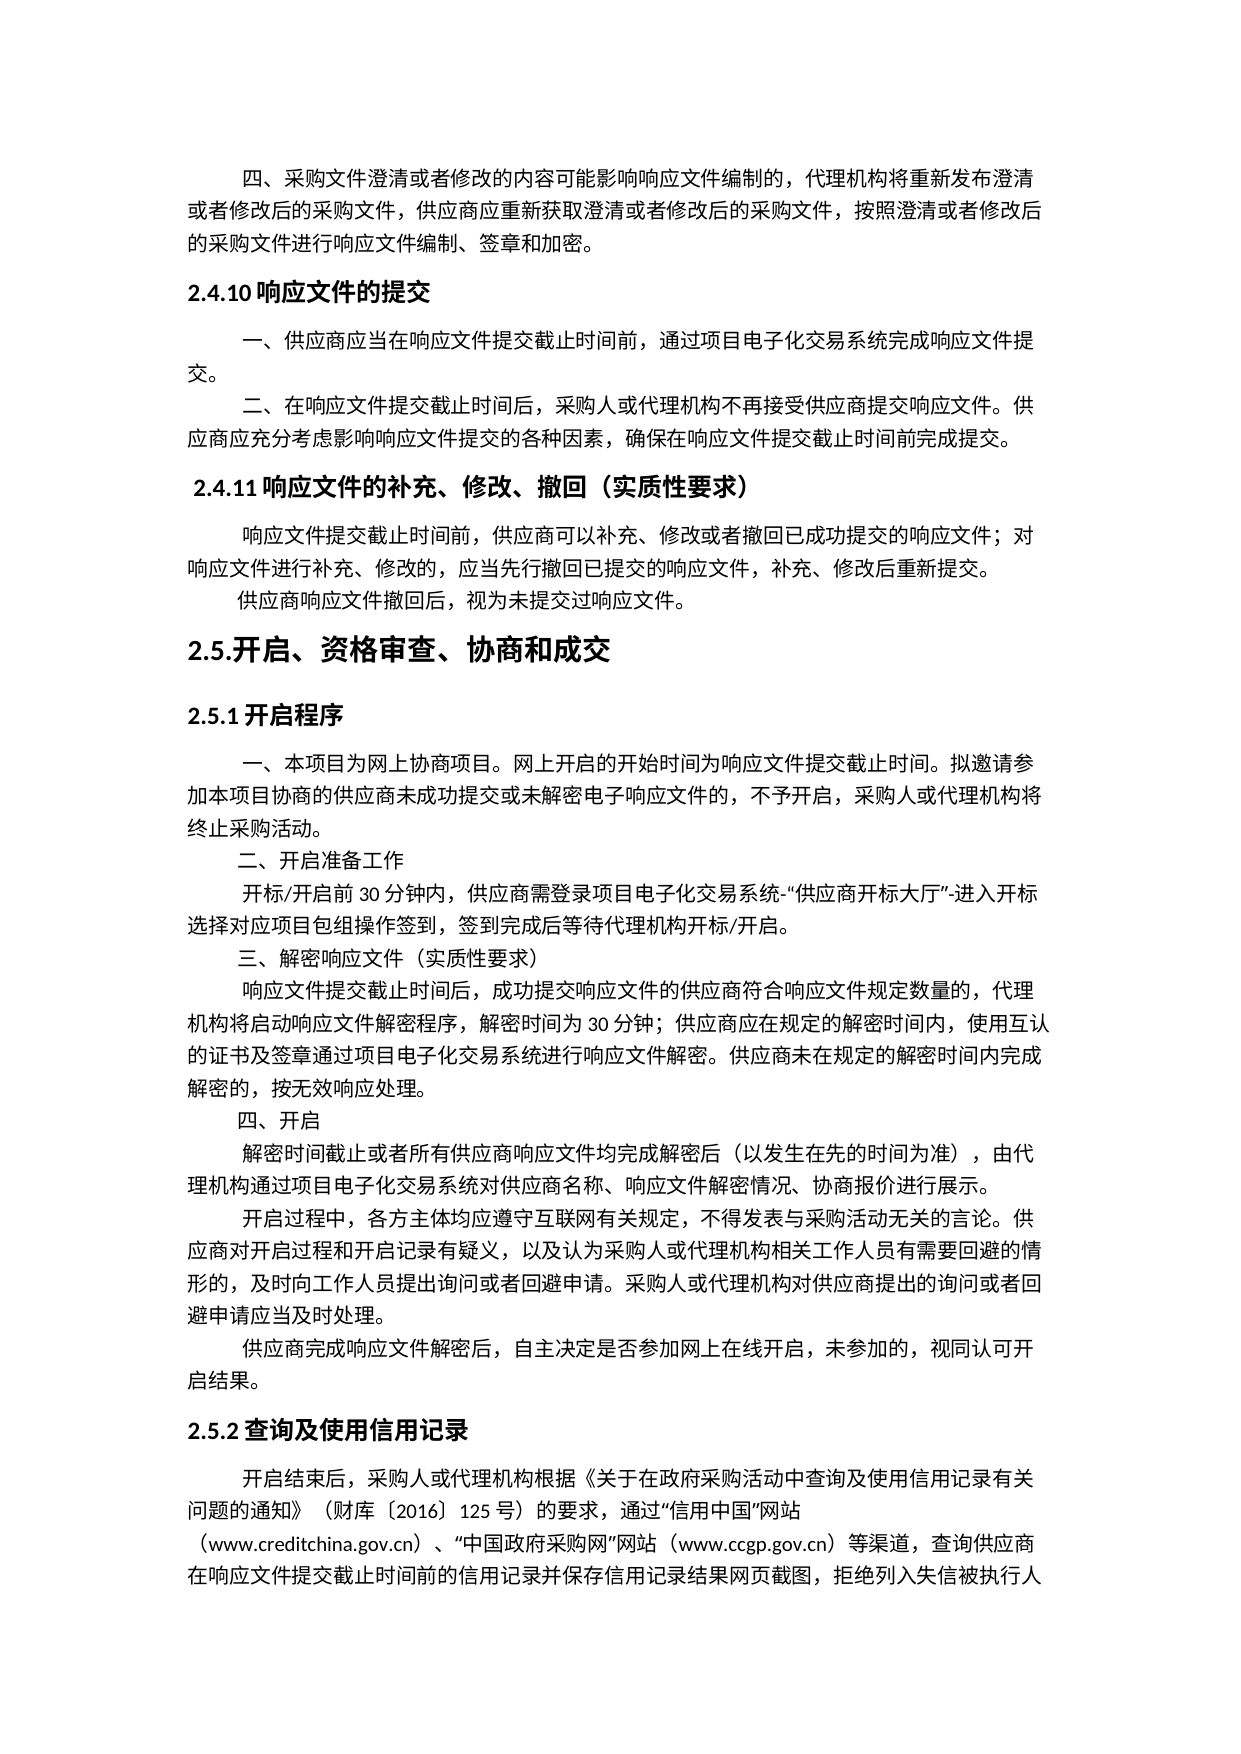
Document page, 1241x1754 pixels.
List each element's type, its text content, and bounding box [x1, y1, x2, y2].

text 四、采购文件澄清或者修改的内容可能影响响应文件编制的，代理机构将重新发布澄清或者修改后的采购文件，供应商应重新获取澄清或者修改后的采购文件，按照澄清或者修改后的采购文件进行响应文件编制、签章和加密。 [187, 162, 1053, 259]
text 供应商完成响应文件解密后，自主决定是否参加网上在线开启，未参加的，视同认可开启结果。 [187, 1332, 1053, 1397]
text 四、开启 [187, 1104, 1053, 1137]
text 一、供应商应当在响应文件提交截止时间前，通过项目电子化交易系统完成响应文件提交。 [187, 324, 1053, 389]
text 开标/开启前30分钟内，供应商需登录项目电子化交易系统-“供应商开标大厅”-进入开标选择对应项目包组操作签到，签到完成后等待代理机构开标/开启。 [187, 877, 1053, 942]
text 2.5.1开启程序 [187, 682, 1053, 747]
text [187, 1462, 1053, 1592]
text 2.4.10响应文件的提交 [187, 259, 1053, 324]
text 三、解密响应文件（实质性要求） [187, 942, 1053, 974]
text 二、在响应文件提交截止时间后，采购人或代理机构不再接受供应商提交响应文件。供应商应充分考虑影响响应文件提交的各种因素，确保在响应文件提交截止时间前完成提交。 [187, 389, 1053, 454]
text 2.5.2查询及使用信用记录 [187, 1397, 1053, 1462]
text 2.5.开启、资格审查、协商和成交 [187, 617, 1053, 682]
text 解密时间截止或者所有供应商响应文件均完成解密后（以发生在先的时间为准），由代理机构通过项目电子化交易系统对供应商名称、响应文件解密情况、协商报价进行展示。 [187, 1137, 1053, 1202]
text 一、本项目为网上协商项目。网上开启的开始时间为响应文件提交截止时间。拟邀请参加本项目协商的供应商未成功提交或未解密电子响应文件的，不予开启，采购人或代理机构将终止采购活动。 [187, 747, 1053, 844]
text 供应商响应文件撤回后，视为未提交过响应文件。 [187, 584, 1053, 617]
text 响应文件提交截止时间后，成功提交响应文件的供应商符合响应文件规定数量的，代理机构将启动响应文件解密程序，解密时间为30分钟；供应商应在规定的解密时间内，使用互认的证书及签章通过项目电子化交易系统进行响应文件解密。供应商未在规定的解密时间内完成解密的，按无效响应处理。 [187, 974, 1053, 1104]
text 2.4.11响应文件的补充、修改、撤回（实质性要求） [187, 454, 1053, 519]
text 响应文件提交截止时间前，供应商可以补充、修改或者撤回已成功提交的响应文件；对响应文件进行补充、修改的，应当先行撤回已提交的响应文件，补充、修改后重新提交。 [187, 519, 1053, 584]
text 开启过程中，各方主体均应遵守互联网有关规定，不得发表与采购活动无关的言论。供应商对开启过程和开启记录有疑义，以及认为采购人或代理机构相关工作人员有需要回避的情形的，及时向工作人员提出询问或者回避申请。采购人或代理机构对供应商提出的询问或者回避申请应当及时处理。 [187, 1202, 1053, 1332]
text 二、开启准备工作 [187, 844, 1053, 877]
